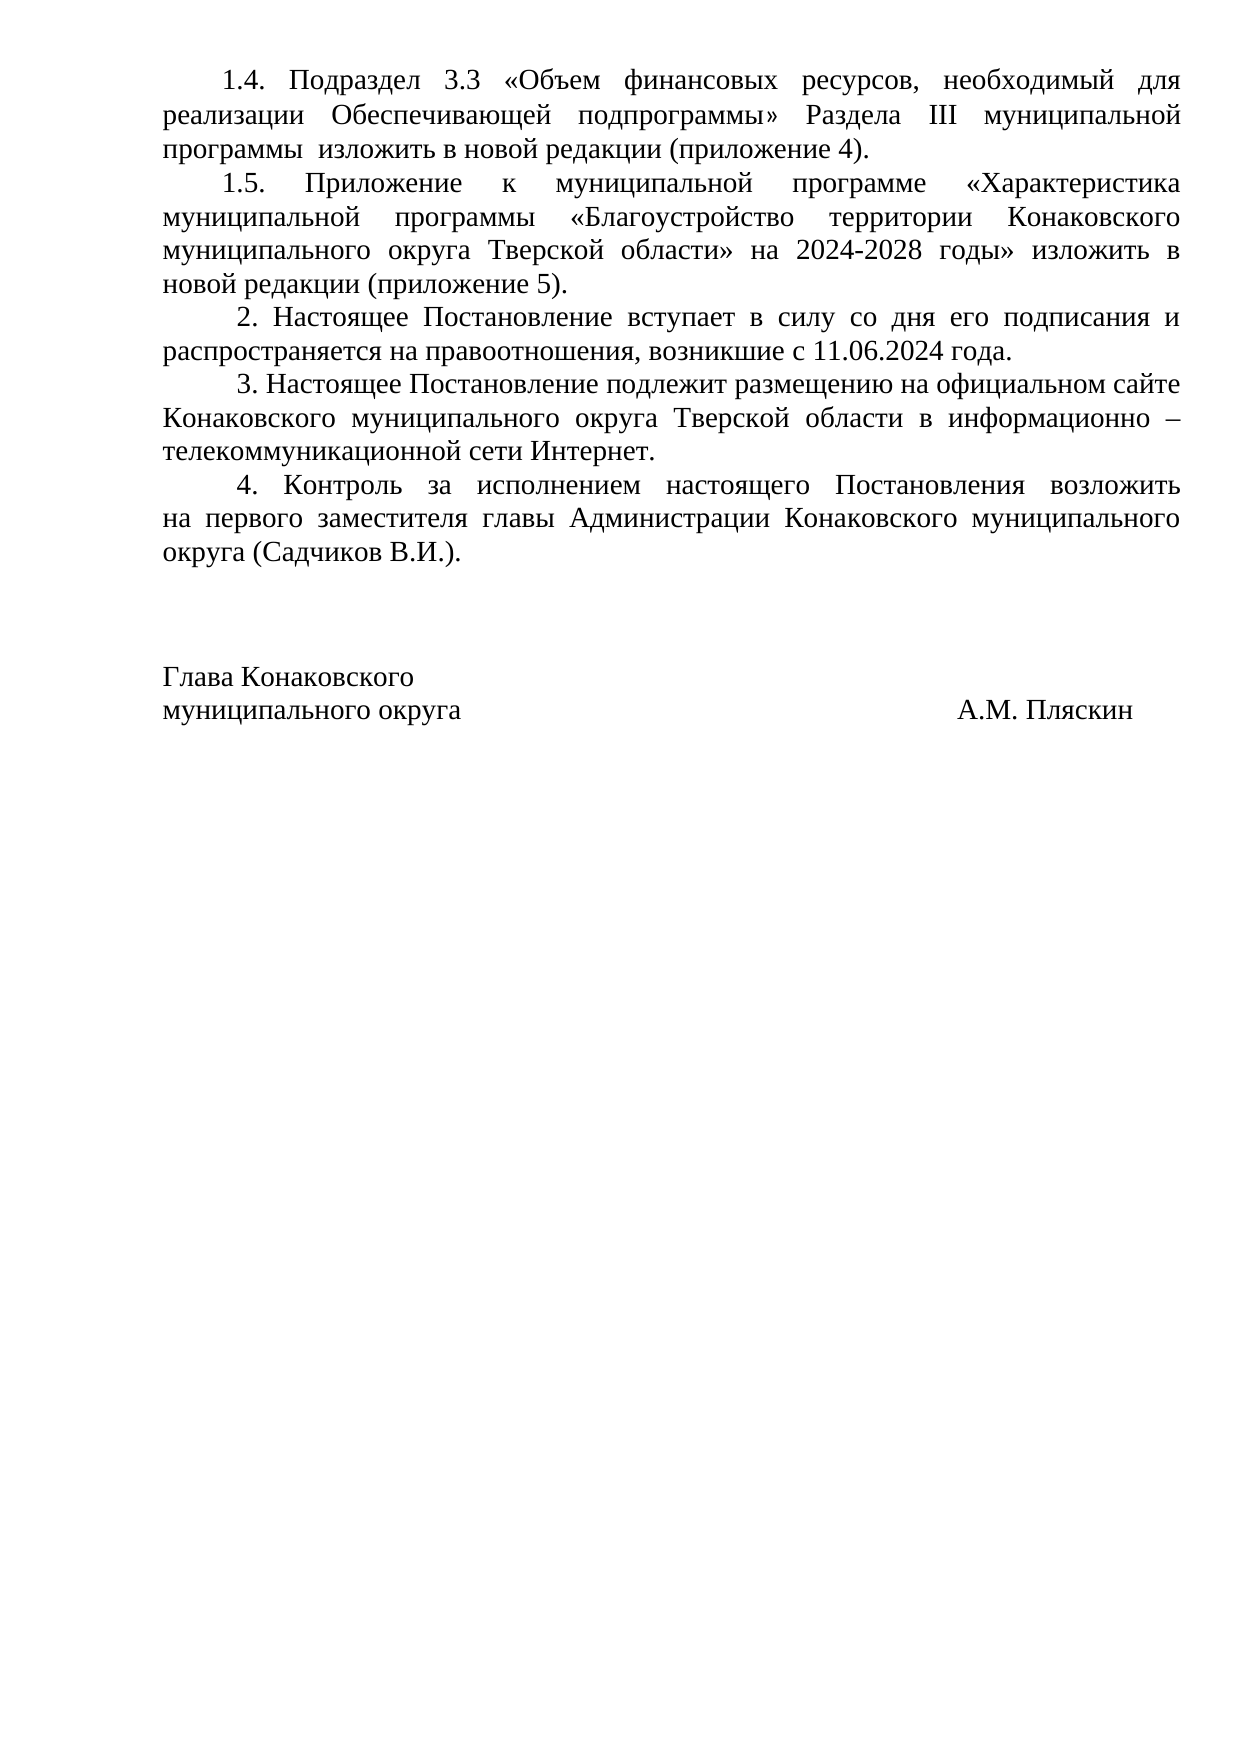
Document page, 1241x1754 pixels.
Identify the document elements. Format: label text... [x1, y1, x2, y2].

text 1.5. Приложение к муниципальной программе «Характеристика муниципальной программы «Благоустройство территории Конаковского муниципального округа Тверской области» на 2024-2028 годы» изложить в новой редакции (приложение 5). [162, 165, 1181, 299]
text 2. Настоящее Постановление вступает в силу со дня его подписания и распространяется на правоотношения, возникшие с 11.06.2024 года. [162, 299, 1181, 366]
text 1.4. Подраздел 3.3 «Объем финансовых ресурсов, необходимый для реализации Обеспечивающей подпрограммы» Раздела III муниципальной программы изложить в новой редакции (приложение 4). [162, 62, 1181, 165]
text 4. Контроль за исполнением настоящего Постановления возложить на первого заместителя главы Администрации Конаковского муниципального округа (Садчиков В.И.). [162, 467, 1181, 568]
text муниципального округа А.М. Пляскин [162, 692, 1181, 726]
text Глава Конаковского [162, 659, 1181, 692]
text 3. Настоящее Постановление подлежит размещению на официальном сайте Конаковского муниципального округа Тверской области в информационно – телекоммуникационной сети Интернет. [162, 366, 1181, 467]
